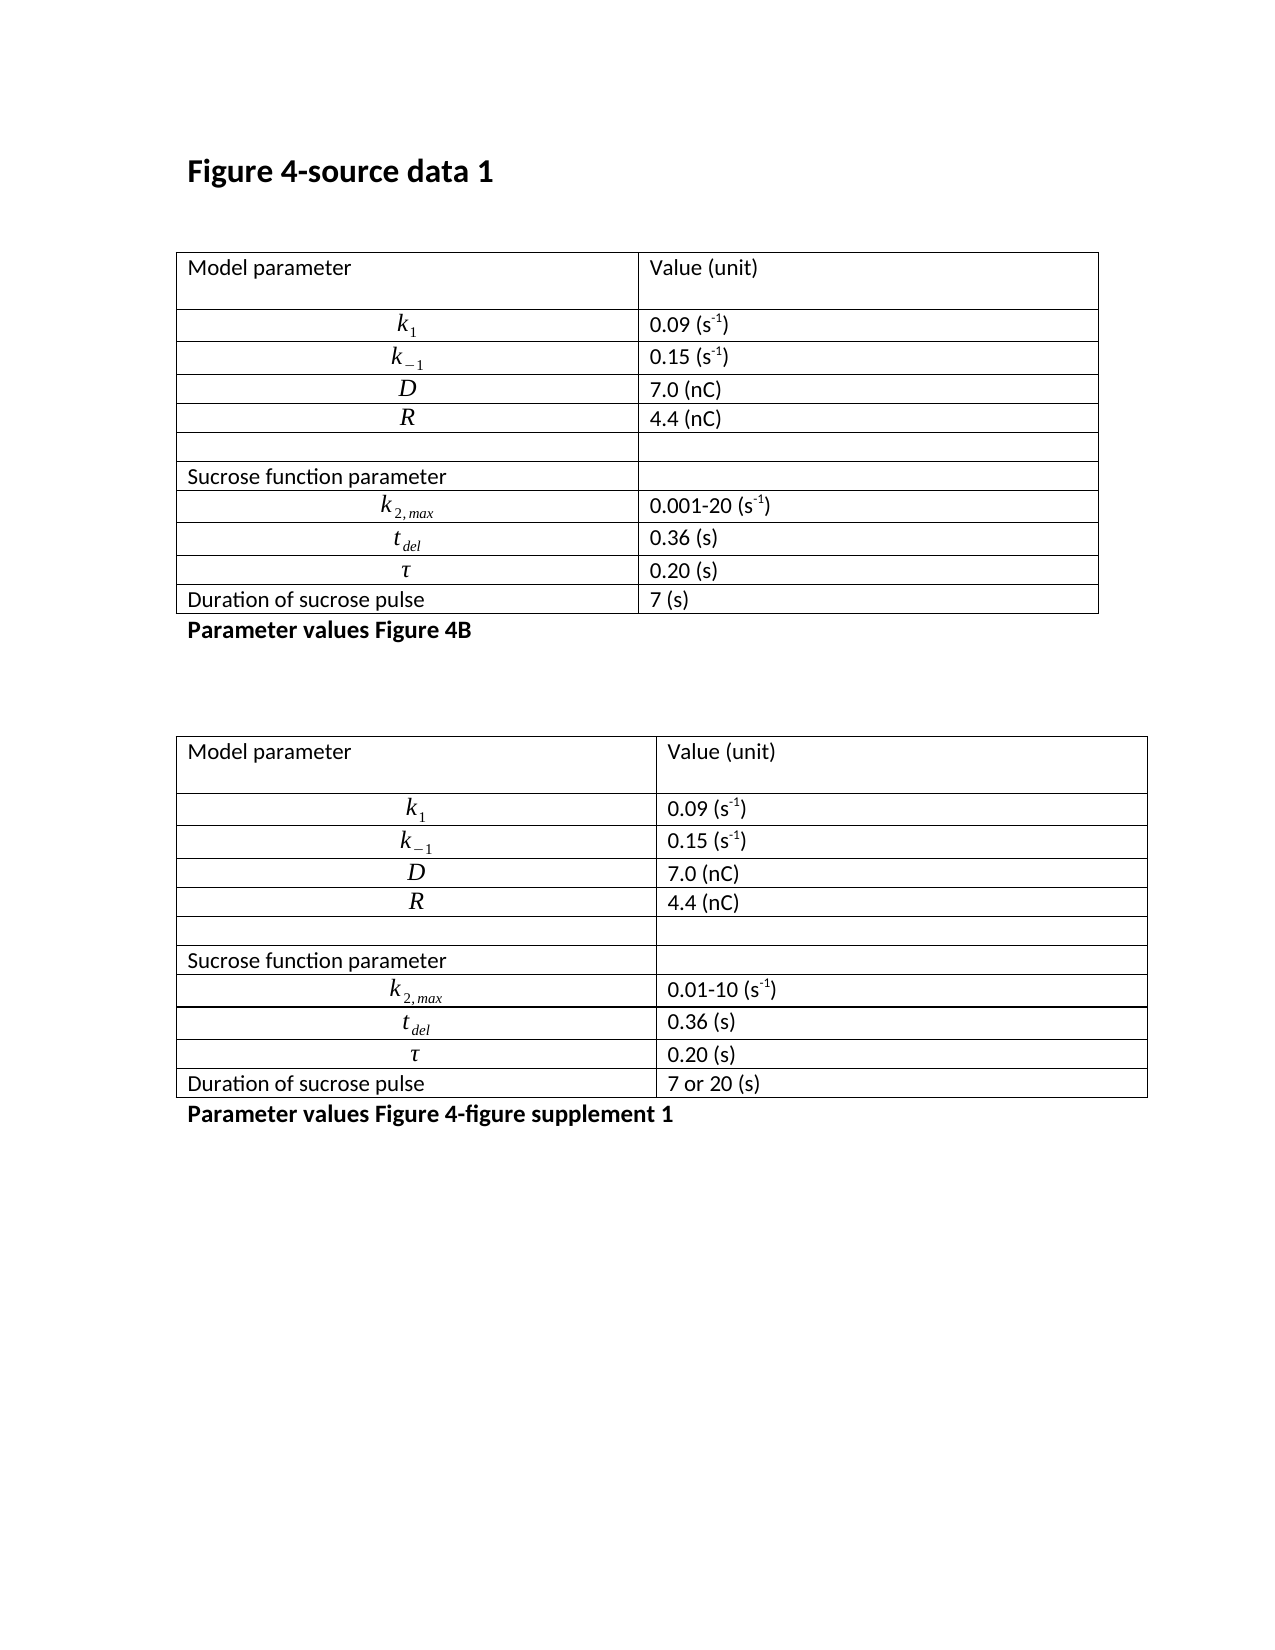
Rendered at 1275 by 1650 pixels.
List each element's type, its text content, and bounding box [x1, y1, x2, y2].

table_cell Sucrose function parameter [177, 462, 638, 490]
table_cell [177, 556, 638, 584]
table_cell 7 (s) [639, 585, 1098, 613]
table_header Value (unit) [657, 737, 1147, 793]
table_cell 0.09 (s-1) [657, 794, 1147, 825]
table_cell 0.09 (s-1) [639, 310, 1098, 341]
text Parameter values Figure 4B [187, 614, 1087, 644]
table_cell 0.20 (s) [657, 1040, 1147, 1068]
table_header Model parameter [177, 253, 638, 309]
table_cell [177, 310, 638, 341]
table_cell [177, 404, 638, 432]
table_cell 0.36 (s) [657, 1008, 1147, 1039]
table_cell 0.01-10 (s-1) [657, 975, 1147, 1006]
table_cell [177, 491, 638, 522]
table_cell [657, 917, 1147, 945]
text Parameter values Figure 4-figure supplement 1 [187, 1098, 1087, 1128]
table_cell Sucrose function parameter [177, 946, 656, 974]
table_cell 7.0 (nC) [657, 859, 1147, 887]
table_cell [657, 946, 1147, 974]
text Figure 4-source data 1 [187, 150, 1087, 191]
table_cell [639, 462, 1098, 490]
table_cell [177, 342, 638, 374]
table_cell 7.0 (nC) [639, 375, 1098, 403]
table_cell [177, 523, 638, 555]
table_cell 0.001-20 (s-1) [639, 491, 1098, 522]
table_cell 4.4 (nC) [657, 888, 1147, 916]
table_cell [177, 375, 638, 403]
table_cell [639, 433, 1098, 461]
table_cell [177, 917, 656, 945]
table_cell 0.20 (s) [639, 556, 1098, 584]
table_cell 0.15 (s-1) [639, 342, 1098, 374]
table_cell [177, 975, 656, 1006]
table_cell [177, 826, 656, 858]
table_cell [177, 794, 656, 825]
table_cell [177, 888, 656, 916]
table_cell 7 or 20 (s) [657, 1069, 1147, 1097]
table_cell [177, 1008, 656, 1039]
table_header Value (unit) [639, 253, 1098, 309]
table_cell Duration of sucrose pulse [177, 1069, 656, 1097]
table_cell 0.36 (s) [639, 523, 1098, 555]
table_cell [177, 433, 638, 461]
table_cell Duration of sucrose pulse [177, 585, 638, 613]
table_cell [177, 1040, 656, 1068]
table_cell [177, 859, 656, 887]
table_header Model parameter [177, 737, 656, 793]
table_cell 0.15 (s-1) [657, 826, 1147, 858]
table_cell 4.4 (nC) [639, 404, 1098, 432]
